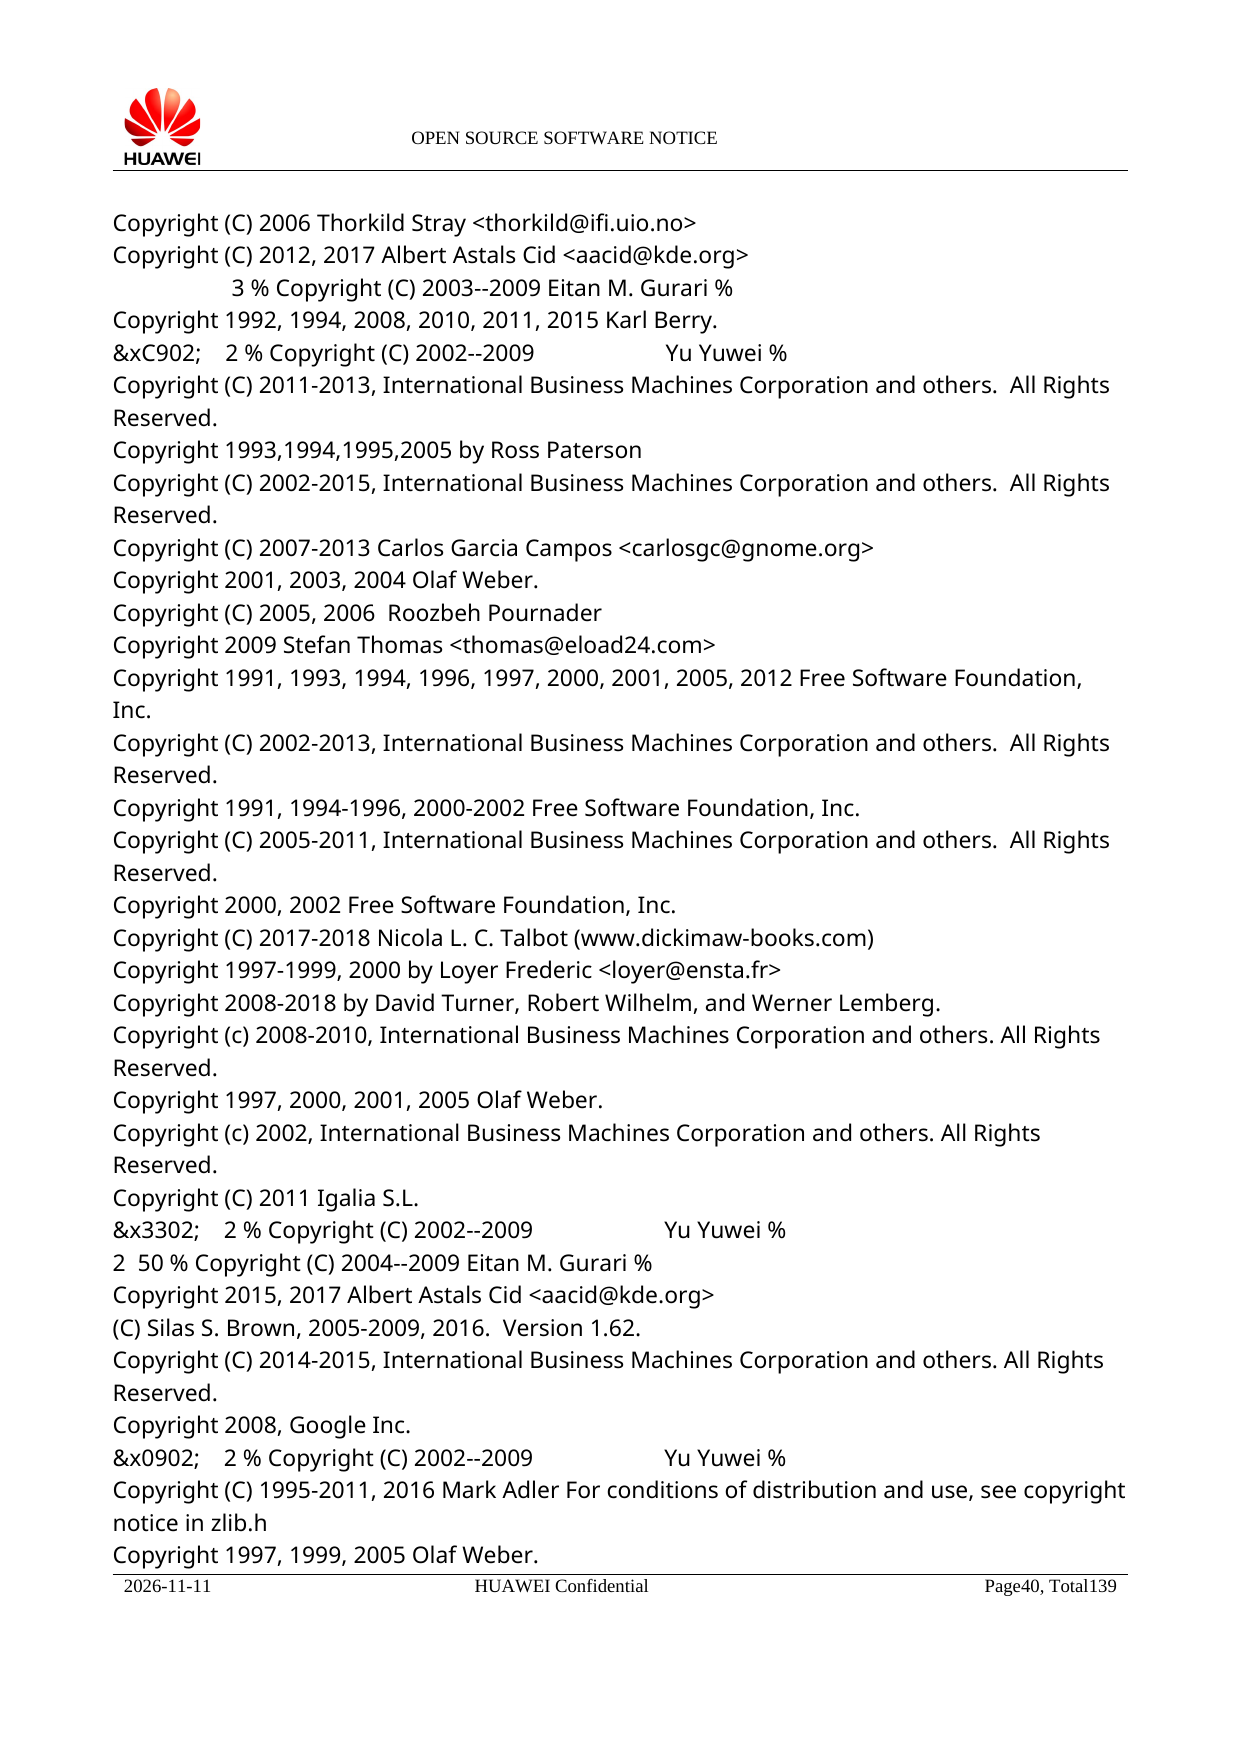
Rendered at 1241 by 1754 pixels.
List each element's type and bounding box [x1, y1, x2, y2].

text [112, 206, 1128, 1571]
picture [124, 88, 201, 165]
